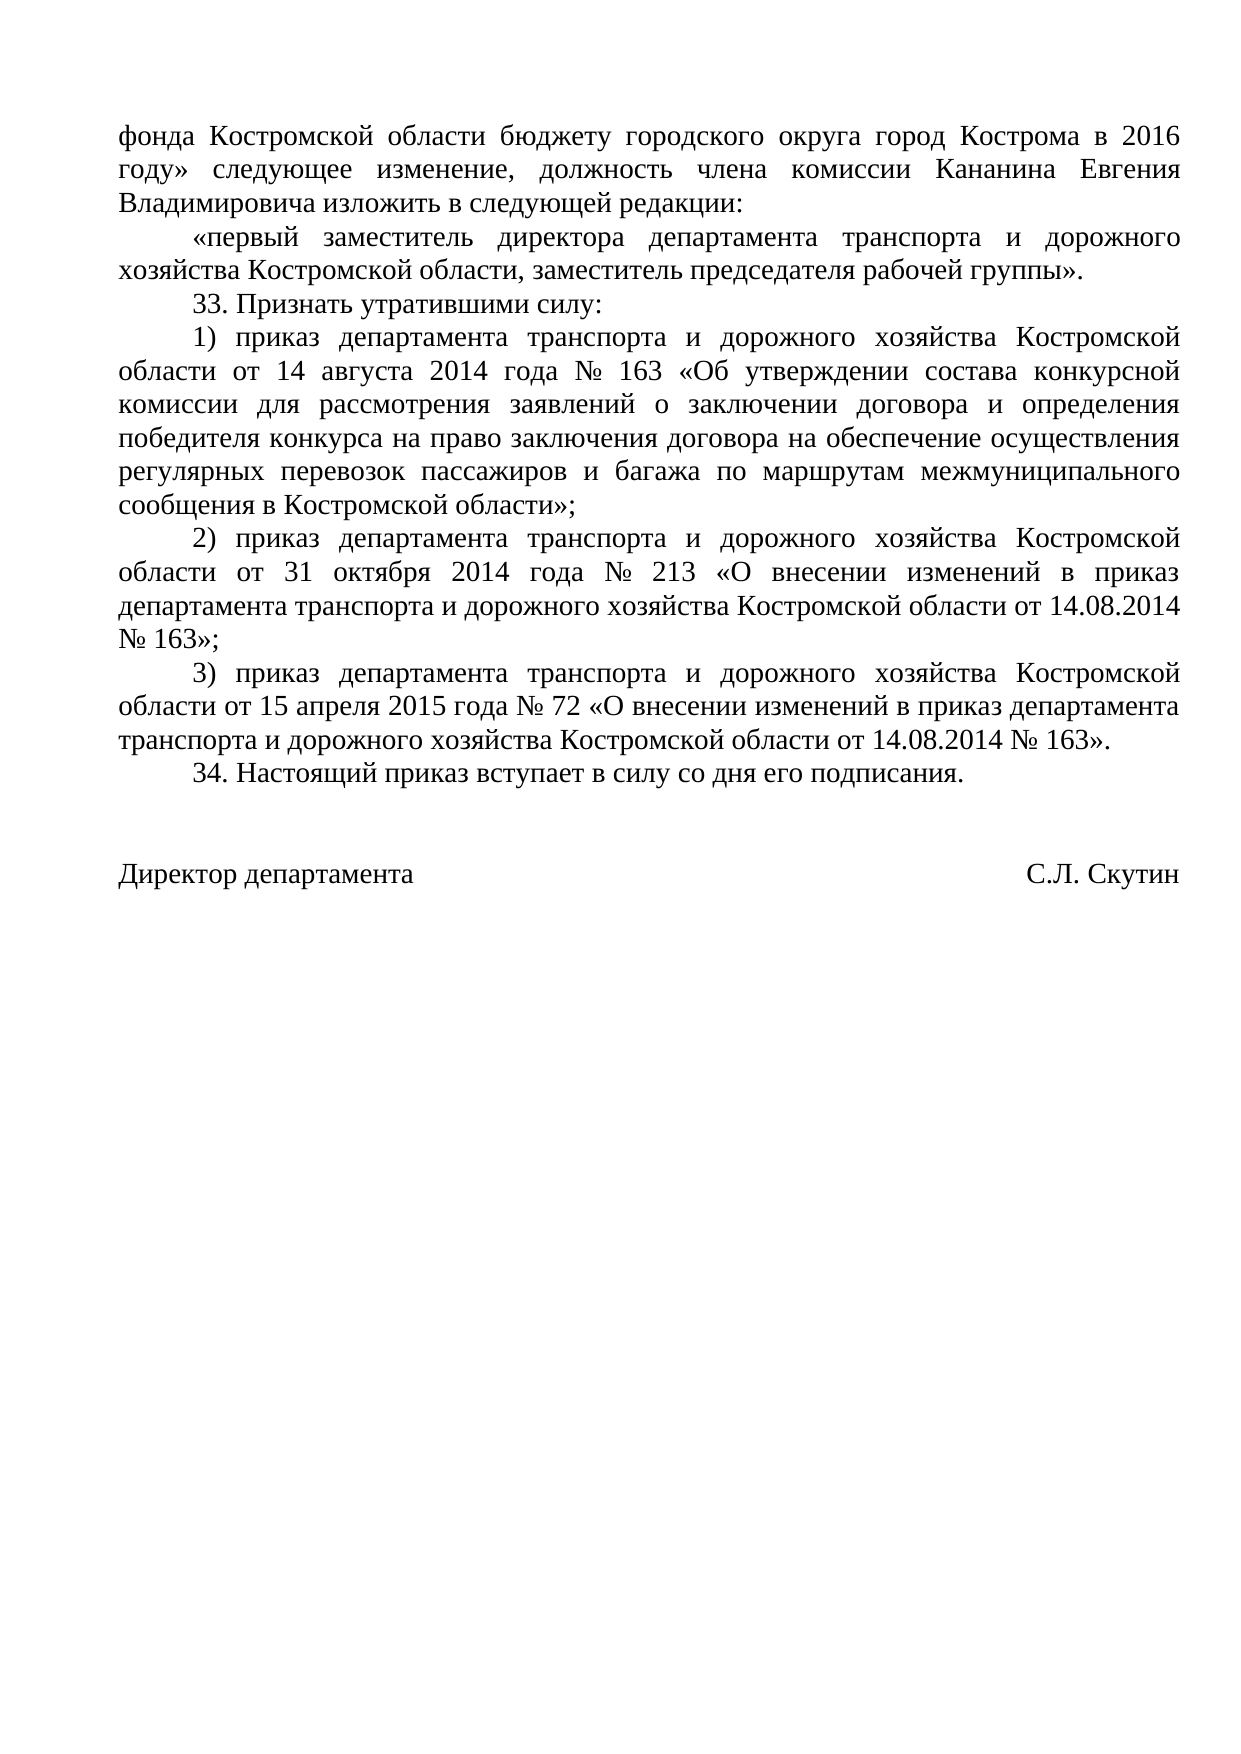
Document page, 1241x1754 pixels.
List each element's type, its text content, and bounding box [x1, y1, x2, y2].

text 2) приказ департамента транспорта и дорожного хозяйства Костромской области от 31 октября 2014 года № 213 «О внесении изменений в приказ департамента транспорта и дорожного хозяйства Костромской области от 14.08.2014 № 163»; [118, 521, 1181, 655]
text 34. Настоящий приказ вступает в силу со дня его подписания. [118, 755, 1181, 789]
text 33. Признать утратившими силу: [118, 286, 1181, 319]
text Директор департамента С.Л. Скутин [118, 856, 1181, 889]
text «первый заместитель директора департамента транспорта и дорожного хозяйства Костромской области, заместитель председателя рабочей группы». [118, 219, 1181, 286]
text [118, 118, 1181, 219]
text 3) приказ департамента транспорта и дорожного хозяйства Костромской области от 15 апреля 2015 года № 72 «О внесении изменений в приказ департамента транспорта и дорожного хозяйства Костромской области от 14.08.2014 № 163». [118, 655, 1181, 755]
text 1) приказ департамента транспорта и дорожного хозяйства Костромской области от 14 августа 2014 года № 163 «Об утверждении состава конкурсной комиссии для рассмотрения заявлений о заключении договора и определения победителя конкурса на право заключения договора на обеспечение осуществления регулярных перевозок пассажиров и багажа по маршрутам межмуниципального сообщения в Костромской области»; [118, 319, 1181, 521]
